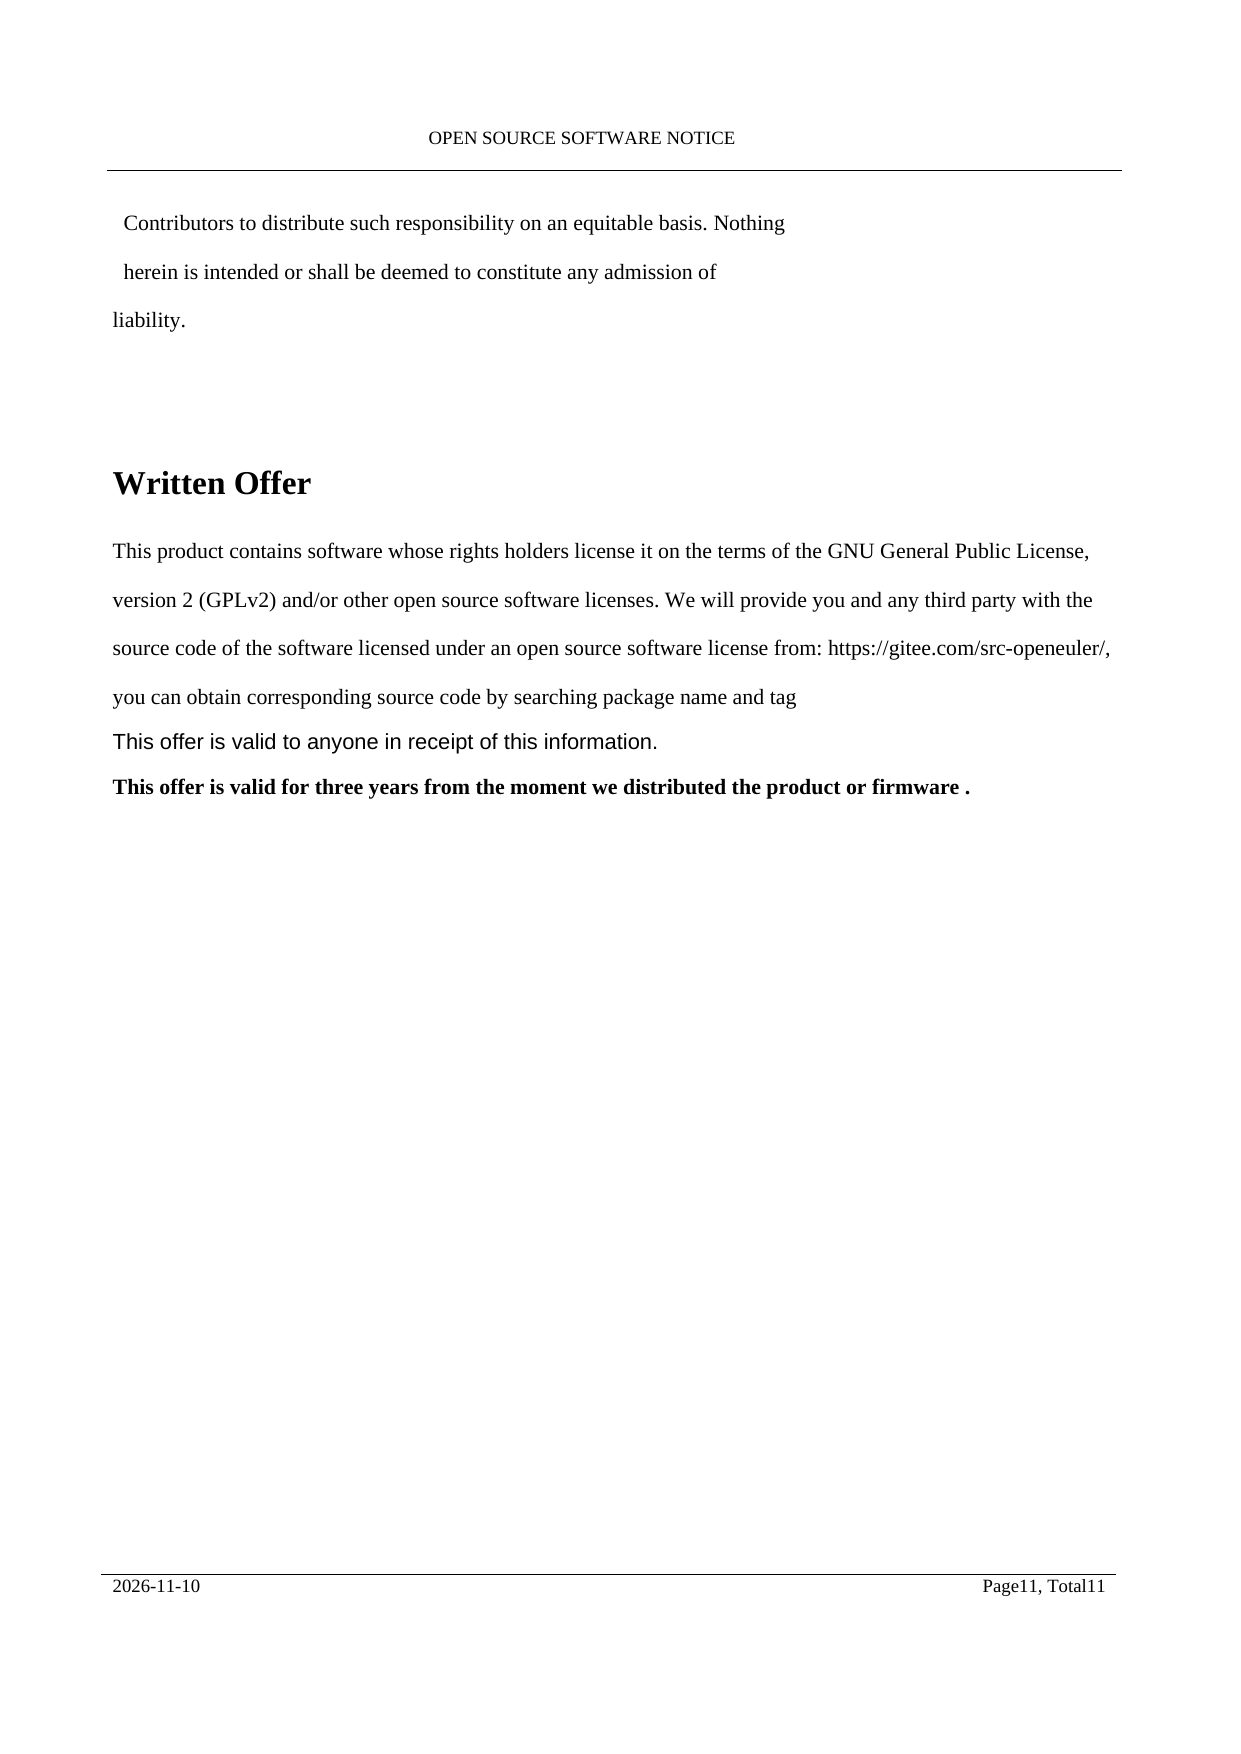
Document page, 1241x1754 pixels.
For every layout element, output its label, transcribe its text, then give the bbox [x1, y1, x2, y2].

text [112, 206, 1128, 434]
text This offer is valid to anyone in receipt of this information. [112, 726, 1128, 758]
text Written Offer [112, 450, 1128, 515]
text This offer is valid for three years from the moment we distributed the product or firmware . [112, 771, 1128, 803]
text This product contains software whose rights holders license it on the terms of the GNU General Public License, version 2 (GPLv2) and/or other open source software licenses. We will provide you and any third party with the source code of the software licensed under an open source software license from: https://gitee.com/src-openeuler/, you can obtain corresponding source code by searching package name and tag [112, 534, 1128, 713]
